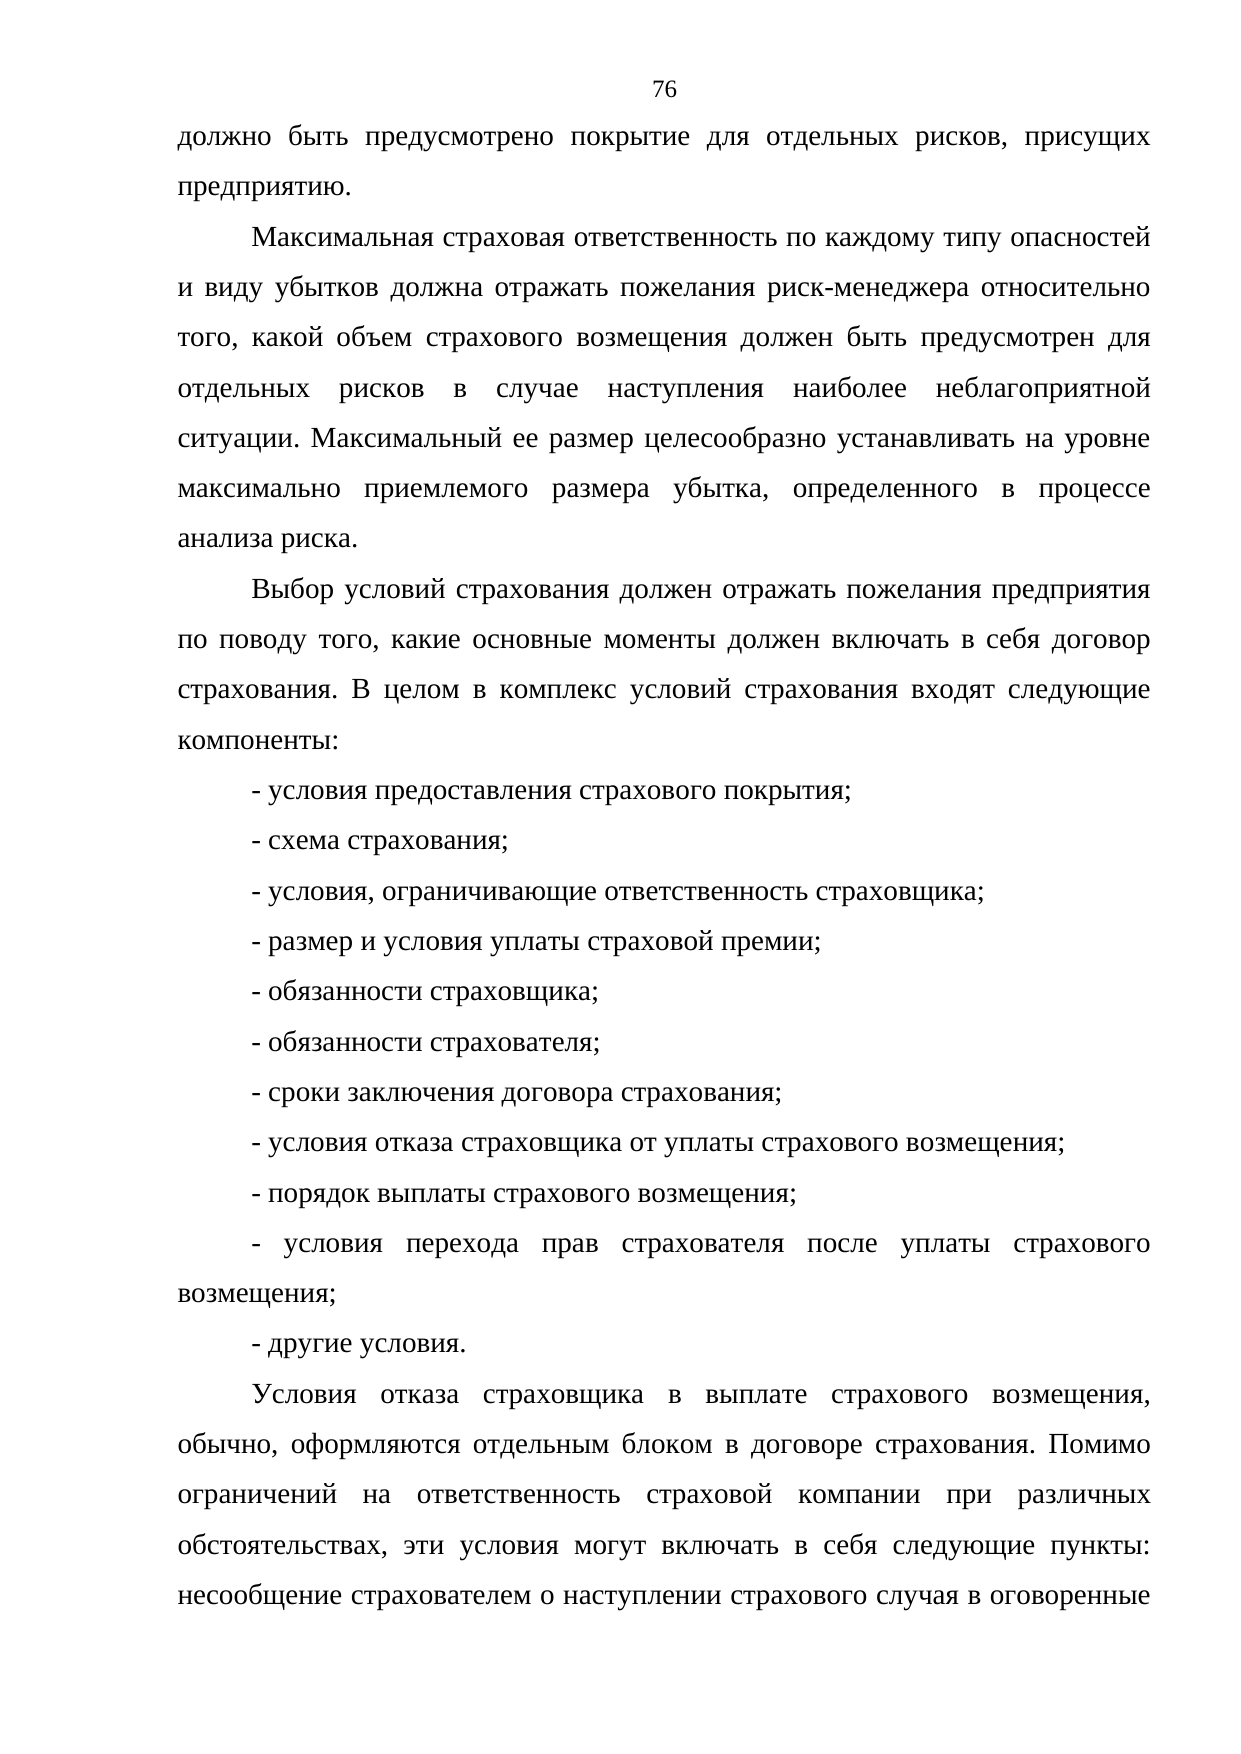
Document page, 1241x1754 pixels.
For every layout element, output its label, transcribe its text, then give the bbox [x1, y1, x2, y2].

text - обязанности страхователя; [177, 1024, 1152, 1057]
text - условия отказа страховщика от уплаты страхового возмещения; [177, 1124, 1152, 1158]
text Выбор условий страхования должен отражать пожелания предприятия по поводу того, какие основные моменты должен включать в себя договор страхования. В целом в комплекс условий страхования входят следующие компоненты: [177, 571, 1152, 755]
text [177, 118, 1152, 202]
text - обязанности страховщика; [177, 973, 1152, 1007]
text - размер и условия уплаты страховой премии; [177, 923, 1152, 957]
text - условия перехода прав страхователя после уплаты страхового возмещения; [177, 1225, 1152, 1309]
text - условия, ограничивающие ответственность страховщика; [177, 873, 1152, 906]
text - другие условия. [177, 1326, 1152, 1359]
text - условия предоставления страхового покрытия; [177, 772, 1152, 806]
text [177, 1376, 1152, 1611]
text - сроки заключения договора страхования; [177, 1074, 1152, 1108]
text - порядок выплаты страхового возмещения; [177, 1175, 1152, 1208]
text - схема страхования; [177, 822, 1152, 856]
text Максимальная страховая ответственность по каждому типу опасностей и виду убытков должна отражать пожелания риск-менеджера относительно того, какой объем страхового возмещения должен быть предусмотрен для отдельных рисков в случае наступления наиболее неблагоприятной ситуации. Максимальный ее размер целесообразно устанавливать на уровне максимально приемлемого размера убытка, определенного в процессе анализа риска. [177, 219, 1152, 554]
